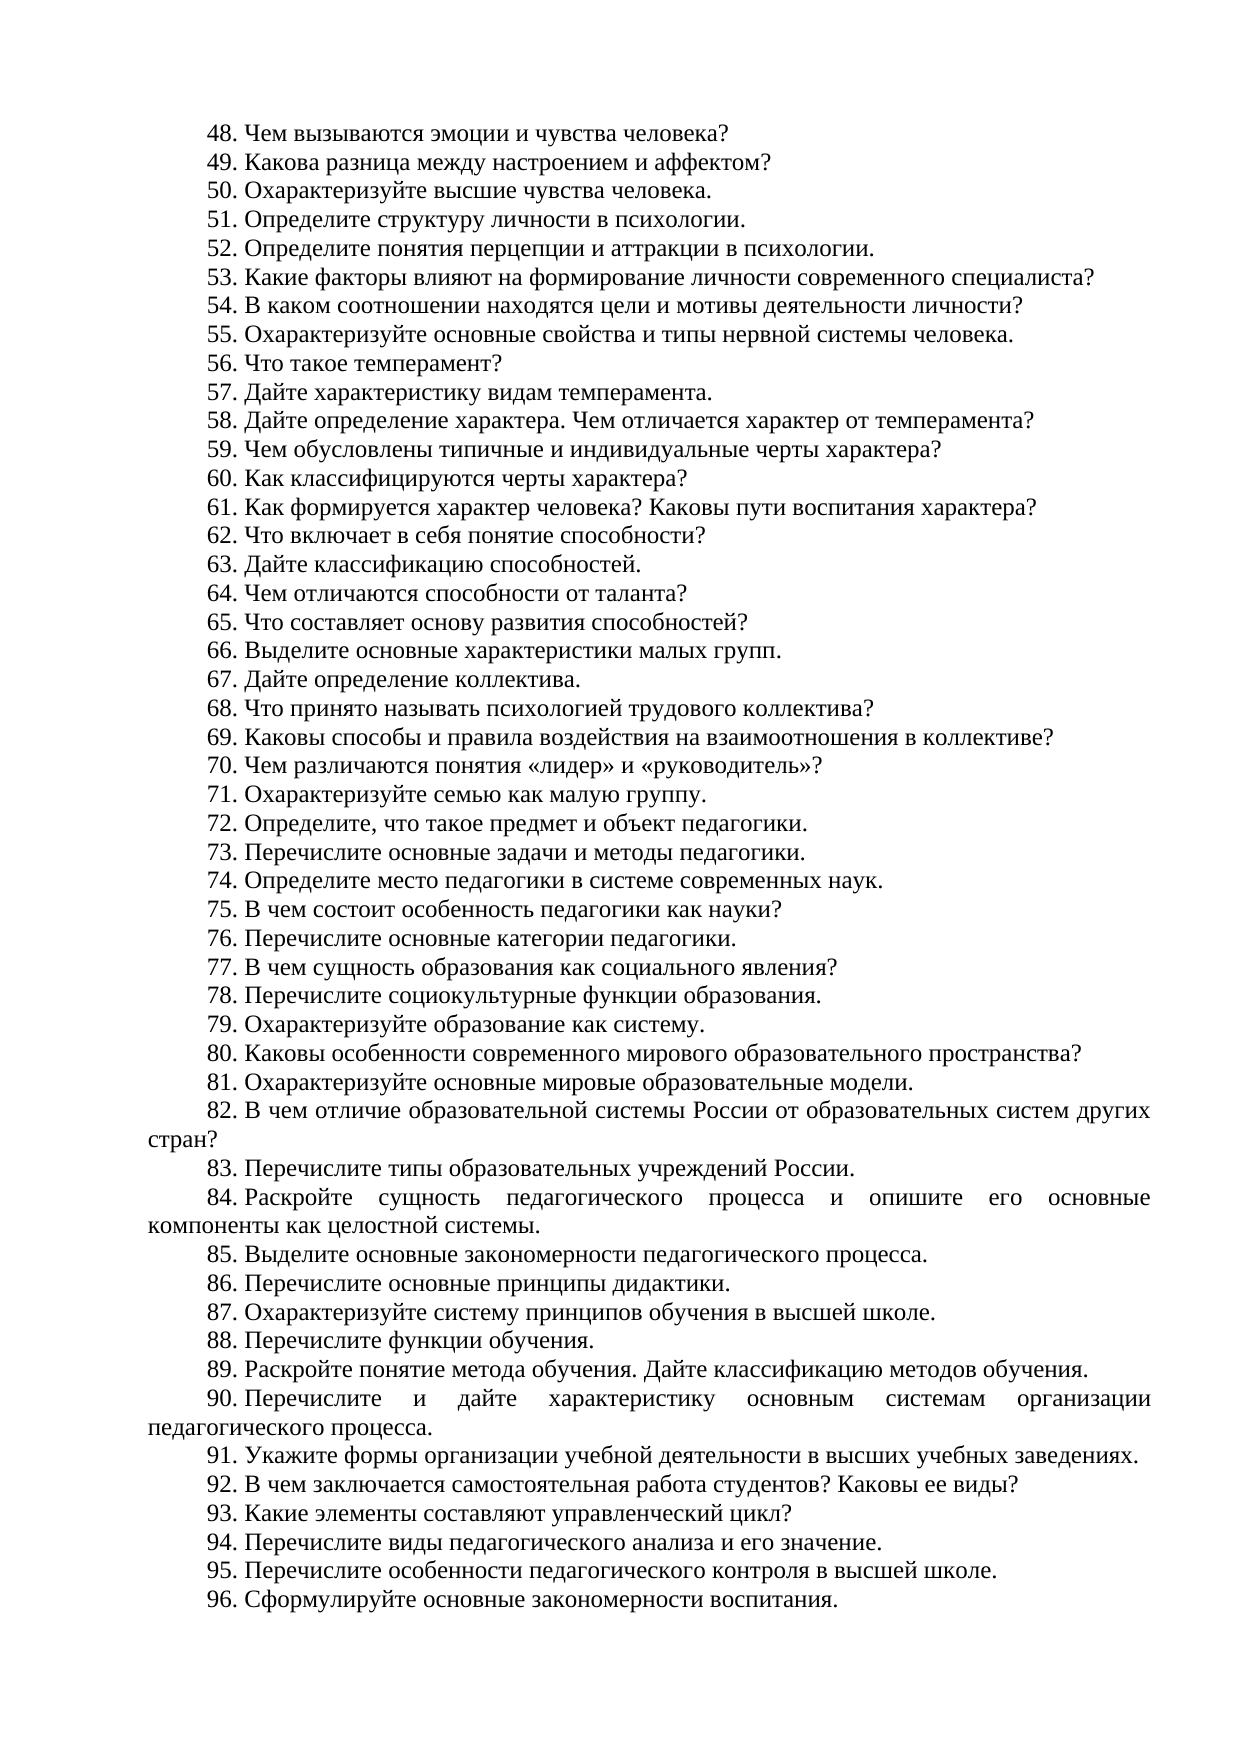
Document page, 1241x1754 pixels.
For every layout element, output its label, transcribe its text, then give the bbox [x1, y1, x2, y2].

text 95. Перечислите особенности педагогического контроля в высшей школе. [148, 1556, 1152, 1584]
text 58. Дайте определение характера. Чем отличается характер от темперамента? [148, 406, 1152, 434]
text 53. Какие факторы влияют на формирование личности современного специалиста? [148, 262, 1152, 291]
text 86. Перечислите основные принципы дидактики. [148, 1268, 1152, 1297]
text 63. Дайте классификацию способностей. [148, 549, 1152, 578]
text 67. Дайте определение коллектива. [148, 664, 1152, 693]
text 96. Сформулируйте основные закономерности воспитания. [148, 1584, 1152, 1613]
text 59. Чем обусловлены типичные и индивидуальные черты характера? [148, 434, 1152, 463]
text 81. Охарактеризуйте основные мировые образовательные модели. [148, 1067, 1152, 1096]
text 71. Охарактеризуйте семью как малую группу. [148, 779, 1152, 808]
text 92. В чем заключается самостоятельная работа студентов? Каковы ее виды? [148, 1469, 1152, 1498]
text 79. Охарактеризуйте образование как систему. [148, 1009, 1152, 1038]
text 87. Охарактеризуйте систему принципов обучения в высшей школе. [148, 1297, 1152, 1326]
text 66. Выделите основные характеристики малых групп. [148, 636, 1152, 664]
text 57. Дайте характеристику видам темперамента. [148, 377, 1152, 406]
text 51. Определите структуру личности в психологии. [148, 204, 1152, 233]
text 76. Перечислите основные категории педагогики. [148, 923, 1152, 952]
text 89. Раскройте понятие метода обучения. Дайте классификацию методов обучения. [148, 1354, 1152, 1383]
text 78. Перечислите социокультурные функции образования. [148, 981, 1152, 1009]
text 83. Перечислите типы образовательных учреждений России. [148, 1153, 1152, 1182]
text 77. В чем сущность образования как социального явления? [148, 952, 1152, 981]
text 91. Укажите формы организации учебной деятельности в высших учебных заведениях. [148, 1441, 1152, 1469]
text 62. Что включает в себя понятие способности? [148, 521, 1152, 549]
text 93. Какие элементы составляют управленческий цикл? [148, 1498, 1152, 1527]
text 50. Охарактеризуйте высшие чувства человека. [148, 176, 1152, 204]
text 48. Чем вызываются эмоции и чувства человека? [148, 118, 1152, 147]
text 82. В чем отличие образовательной системы России от образовательных систем других стран? [148, 1096, 1152, 1153]
text 56. Что такое темперамент? [148, 348, 1152, 377]
text 49. Какова разница между настроением и аффектом? [148, 147, 1152, 176]
text 64. Чем отличаются способности от таланта? [148, 578, 1152, 607]
text 88. Перечислите функции обучения. [148, 1326, 1152, 1354]
text 65. Что составляет основу развития способностей? [148, 607, 1152, 636]
text 55. Охарактеризуйте основные свойства и типы нервной системы человека. [148, 319, 1152, 348]
text 74. Определите место педагогики в системе современных наук. [148, 866, 1152, 894]
text 69. Каковы способы и правила воздействия на взаимоотношения в коллективе? [148, 722, 1152, 751]
text 68. Что принято называть психологией трудового коллектива? [148, 693, 1152, 722]
text 85. Выделите основные закономерности педагогического процесса. [148, 1239, 1152, 1268]
text 54. В каком соотношении находятся цели и мотивы деятельности личности? [148, 291, 1152, 319]
text 80. Каковы особенности современного мирового образовательного пространства? [148, 1038, 1152, 1067]
text 84. Раскройте сущность педагогического процесса и опишите его основные компоненты как целостной системы. [148, 1182, 1152, 1239]
text 94. Перечислите виды педагогического анализа и его значение. [148, 1527, 1152, 1556]
text 60. Как классифицируются черты характера? [148, 463, 1152, 492]
text 70. Чем различаются понятия «лидер» и «руководитель»? [148, 751, 1152, 779]
text 73. Перечислите основные задачи и методы педагогики. [148, 837, 1152, 866]
text 52. Определите понятия перцепции и аттракции в психологии. [148, 233, 1152, 262]
text 90. Перечислите и дайте характеристику основным системам организации педагогического процесса. [148, 1383, 1152, 1441]
text 72. Определите, что такое предмет и объект педагогики. [148, 808, 1152, 837]
text 61. Как формируется характер человека? Каковы пути воспитания характера? [148, 492, 1152, 521]
text 75. В чем состоит особенность педагогики как науки? [148, 894, 1152, 923]
